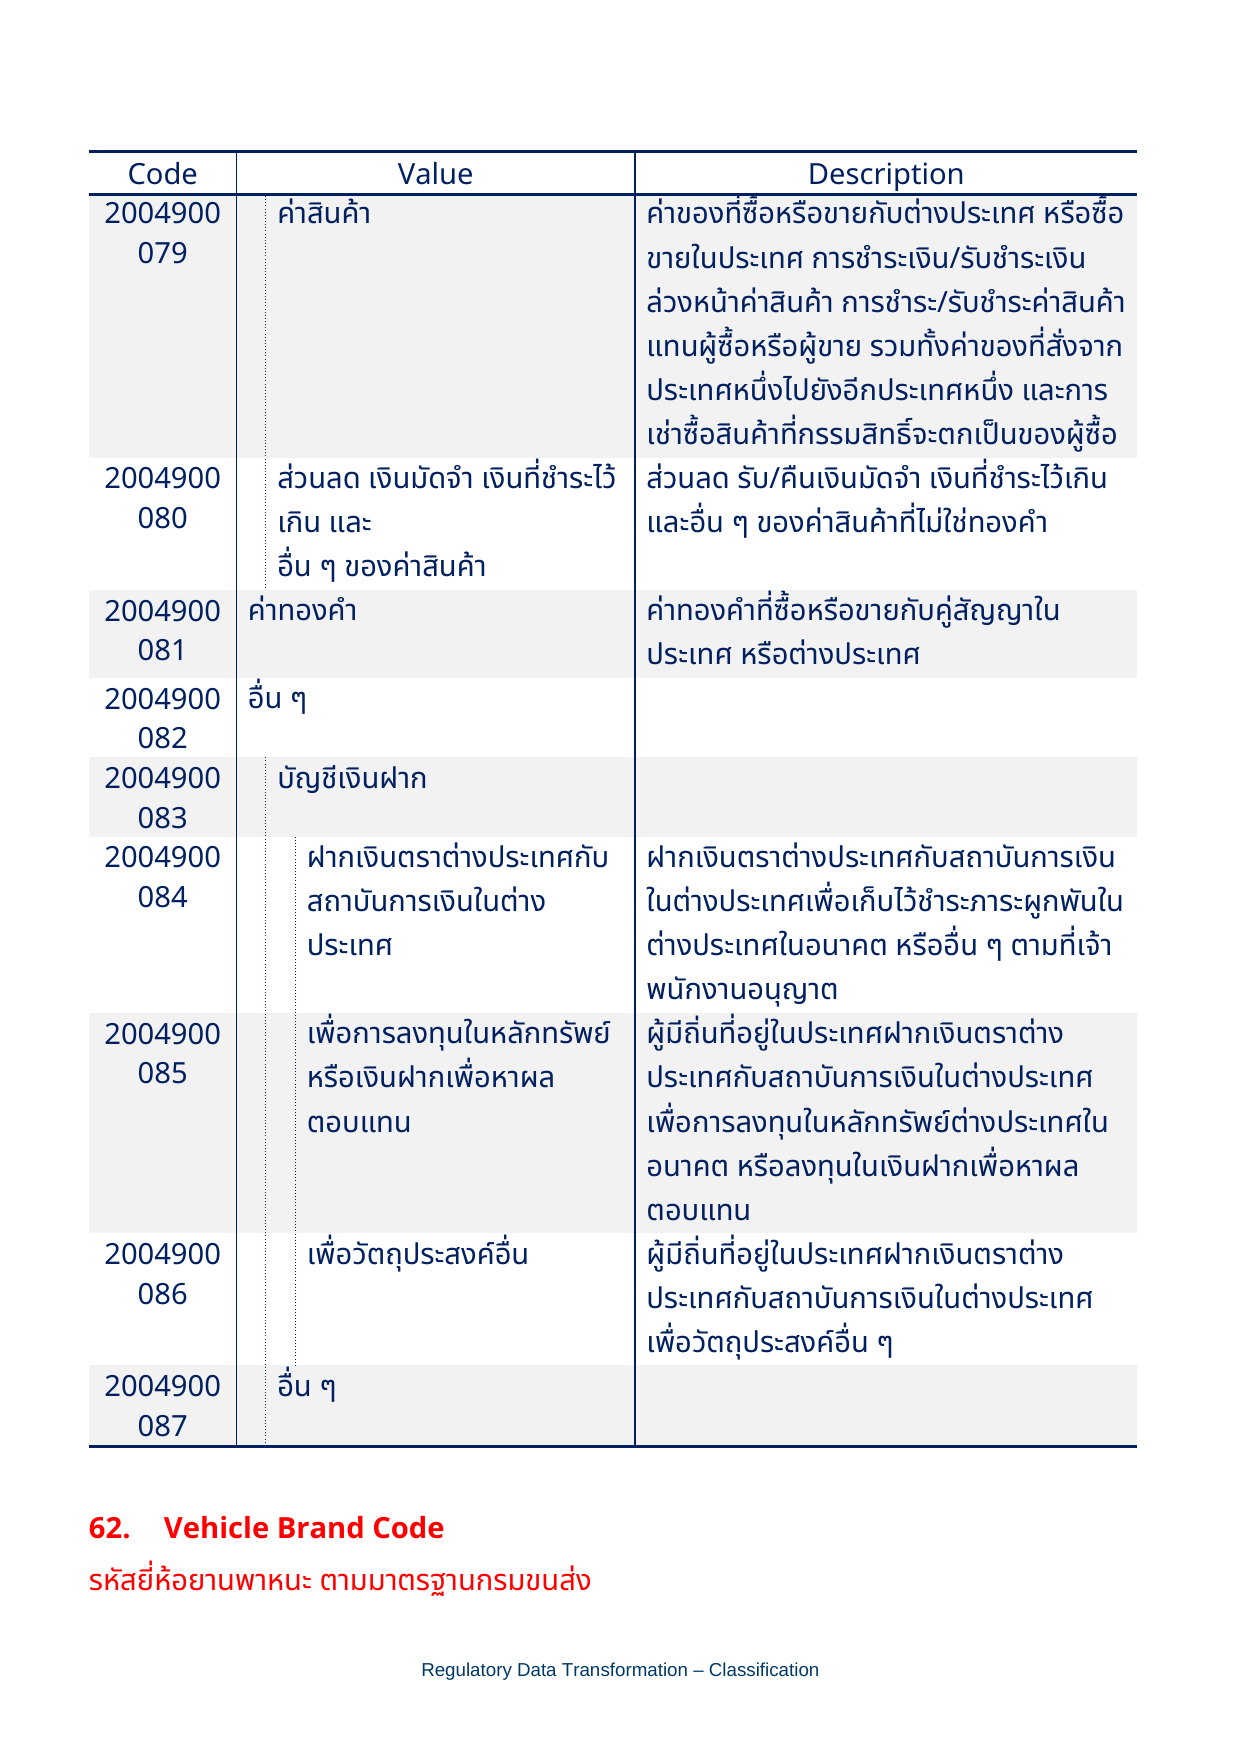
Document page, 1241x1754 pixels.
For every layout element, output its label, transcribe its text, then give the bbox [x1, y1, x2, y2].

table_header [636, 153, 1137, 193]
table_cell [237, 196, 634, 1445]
text รหัสยี่ห้อยานพาหนะ ตามมาตรฐานกรมขนส่ง [89, 1559, 1152, 1604]
subtitle Vehicle Brand Code [89, 1507, 1152, 1547]
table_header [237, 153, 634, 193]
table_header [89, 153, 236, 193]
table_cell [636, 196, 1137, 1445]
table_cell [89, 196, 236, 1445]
